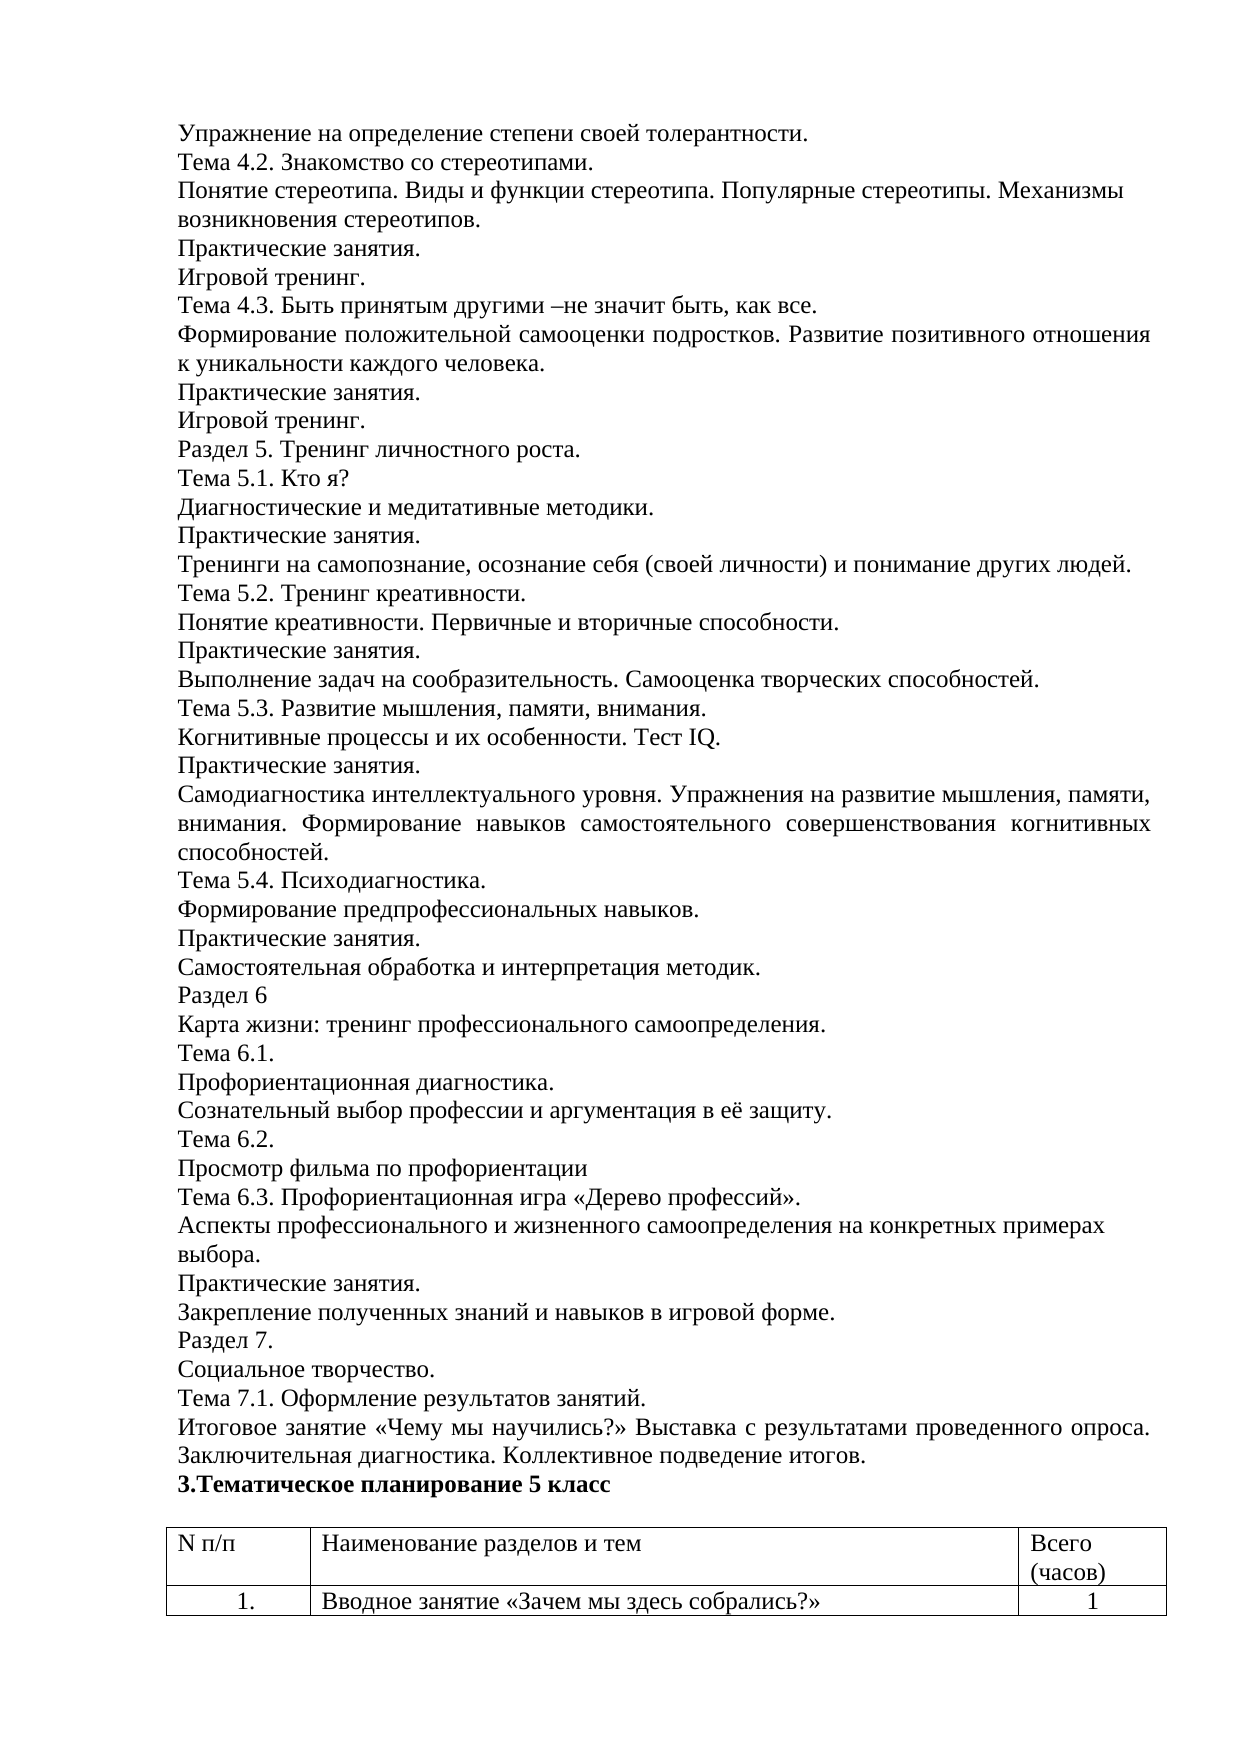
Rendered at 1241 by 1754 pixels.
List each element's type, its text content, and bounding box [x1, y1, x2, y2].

table_header Наименование разделов и тем [311, 1528, 1018, 1585]
text Тема 6.1. [177, 1038, 1152, 1067]
text Практические занятия. [177, 1268, 1152, 1297]
text возникновения стереотипов. [177, 204, 1152, 233]
table_cell 1 [1019, 1586, 1166, 1615]
text Тема 5.1. Кто я? [177, 463, 1152, 492]
text Практические занятия. [177, 377, 1152, 406]
table_header Всего (часов) [1019, 1528, 1166, 1585]
text Практические занятия. [177, 751, 1152, 779]
text Тема 7.1. Оформление результатов занятий. [177, 1383, 1152, 1412]
text Тема 5.3. Развитие мышления, памяти, внимания. [177, 693, 1152, 722]
text Тренинги на самопознание, осознание себя (своей личности) и понимание других людей. [177, 549, 1152, 578]
text Понятие креативности. Первичные и вторичные способности. [177, 607, 1152, 636]
text Выполнение задач на сообразительность. Самооценка творческих способностей. [177, 664, 1152, 693]
text Раздел 7. [177, 1326, 1152, 1354]
table_cell [167, 1586, 310, 1615]
text Сознательный выбор профессии и аргументация в её защиту. [177, 1096, 1152, 1124]
text Практические занятия. [177, 636, 1152, 664]
text Итоговое занятие «Чему мы научились?» Выставка с результатами проведенного опроса. Заключительная диагностика. Коллективное подведение итогов. [177, 1412, 1152, 1469]
text Тема 5.2. Тренинг креативности. [177, 578, 1152, 607]
text Тема 6.2. [177, 1124, 1152, 1153]
text Самодиагностика интеллектуального уровня. Упражнения на развитие мышления, памяти, внимания. Формирование навыков самостоятельного совершенствования когнитивных способностей. [177, 779, 1152, 866]
text Самостоятельная обработка и интерпретация методик. [177, 952, 1152, 981]
text Практические занятия. [177, 233, 1152, 262]
text Игровой тренинг. [177, 262, 1152, 291]
text Карта жизни: тренинг профессионального самоопределения. [177, 1009, 1152, 1038]
text Упражнение на определение степени своей толерантности. [177, 118, 1152, 147]
text 3.Тематическое планирование 5 класс [177, 1469, 1152, 1498]
text Практические занятия. [177, 923, 1152, 952]
text выбора. [177, 1239, 1152, 1268]
text Аспекты профессионального и жизненного самоопределения на конкретных примерах [177, 1211, 1152, 1239]
text Просмотр фильма по профориентации [177, 1153, 1152, 1182]
table_cell Вводное занятие «Зачем мы здесь собрались?» [311, 1586, 1018, 1615]
text Раздел 5. Тренинг личностного роста. [177, 434, 1152, 463]
text Закрепление полученных знаний и навыков в игровой форме. [177, 1297, 1152, 1326]
text Когнитивные процессы и их особенности. Тест IQ. [177, 722, 1152, 751]
text Тема 6.3. Профориентационная игра «Дерево профессий». [177, 1182, 1152, 1211]
text Игровой тренинг. [177, 406, 1152, 434]
text Раздел 6 [177, 981, 1152, 1009]
text Тема 4.3. Быть принятым другими –не значит быть, как все. [177, 291, 1152, 319]
text Профориентационная диагностика. [177, 1067, 1152, 1096]
text Понятие стереотипа. Виды и функции стереотипа. Популярные стереотипы. Механизмы [177, 176, 1152, 204]
text Социальное творчество. [177, 1354, 1152, 1383]
text Формирование предпрофессиональных навыков. [177, 894, 1152, 923]
table_header N п/п [167, 1528, 310, 1585]
text Формирование положительной самооценки подростков. Развитие позитивного отношения к уникальности каждого человека. [177, 319, 1152, 377]
text Тема 4.2. Знакомство со стереотипами. [177, 147, 1152, 176]
text Практические занятия. [177, 521, 1152, 549]
text Тема 5.4. Психодиагностика. [177, 866, 1152, 894]
text Диагностические и медитативные методики. [177, 492, 1152, 521]
